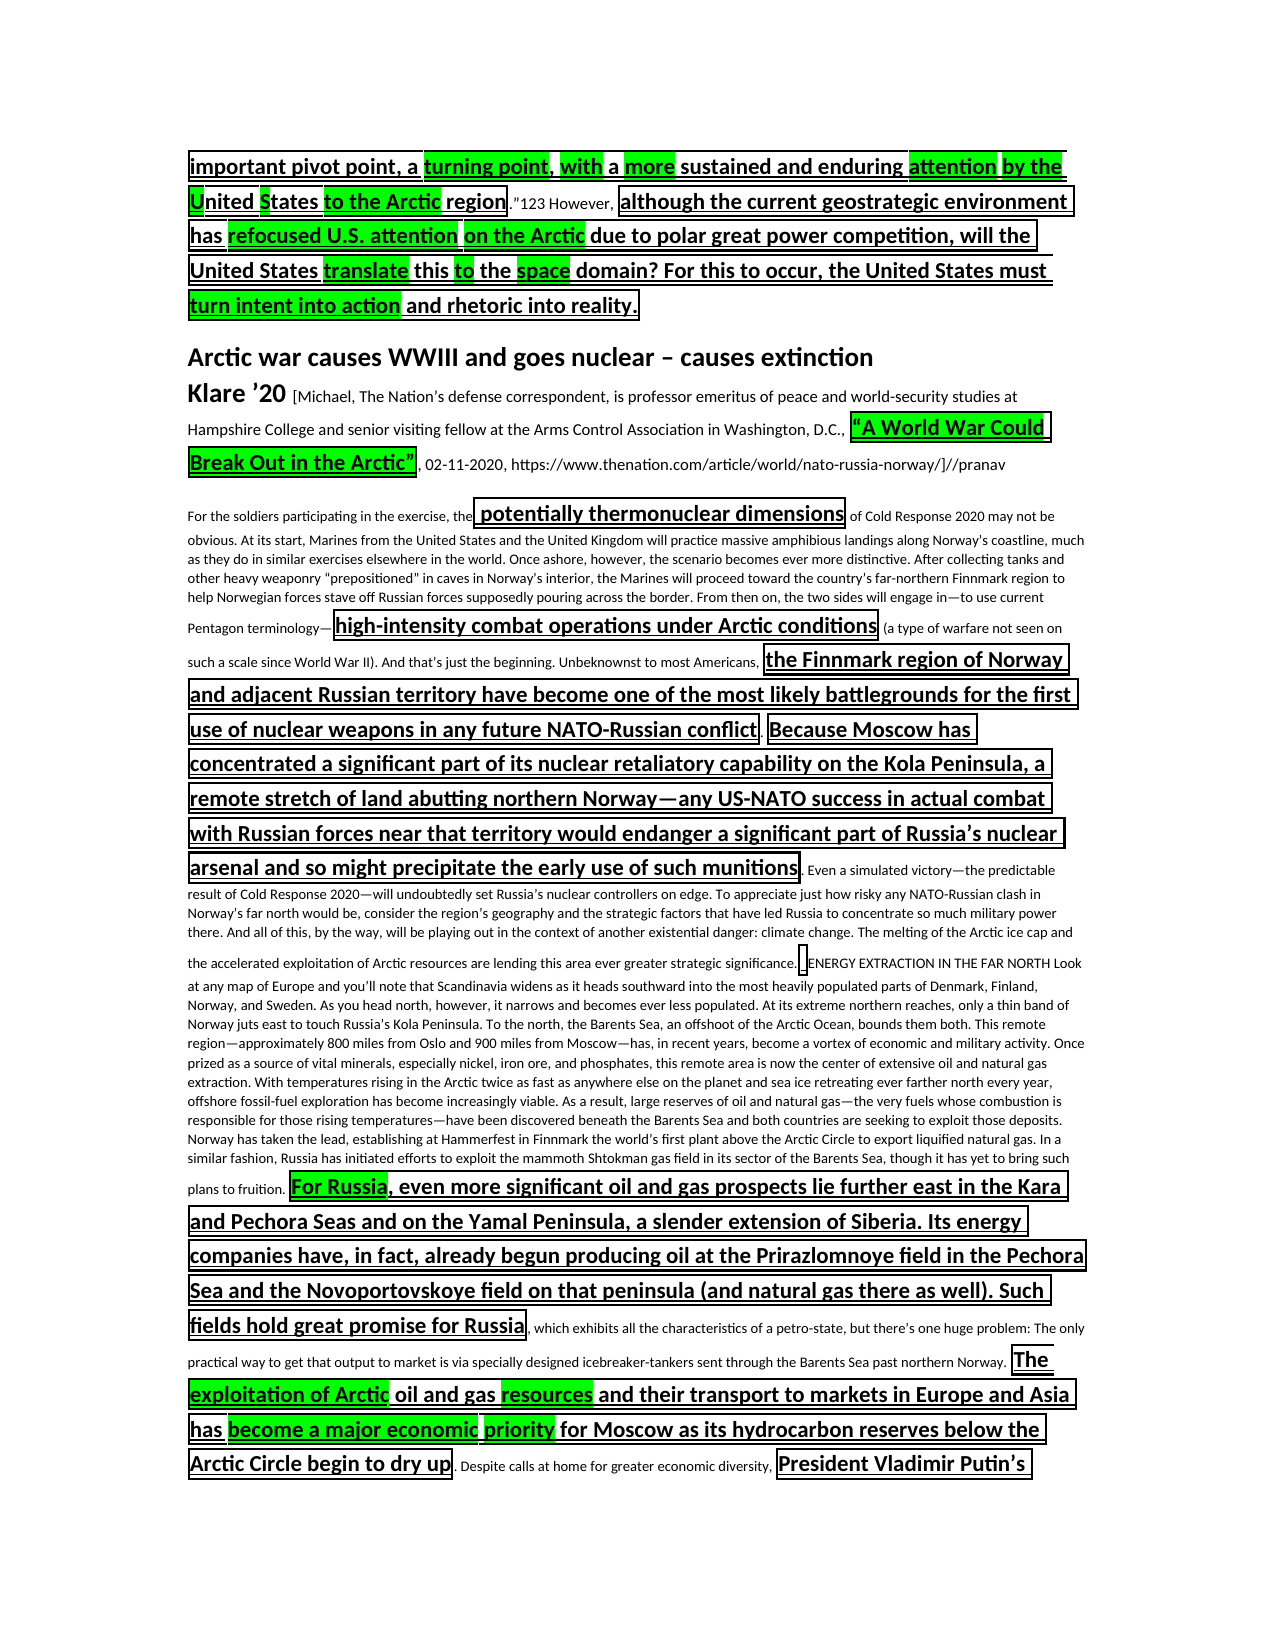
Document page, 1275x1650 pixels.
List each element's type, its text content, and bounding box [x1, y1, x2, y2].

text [187, 150, 1087, 321]
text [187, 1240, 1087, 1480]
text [187, 497, 1087, 1239]
text Klare ’20 [Michael, The Nation’s defense correspondent, is professor emeritus of peace and world-security studies at Hampshire College and senior visiting fellow at the Arms Control Association in Washington, D.C., “A World War Could Break Out in the Arctic”, 02-11-2020, https://www.thenation.com/article/world/nato-russia-norway/]//pranav [187, 376, 1087, 478]
subtitle Arctic war causes WWIII and goes nuclear – causes extinction [187, 340, 1087, 373]
